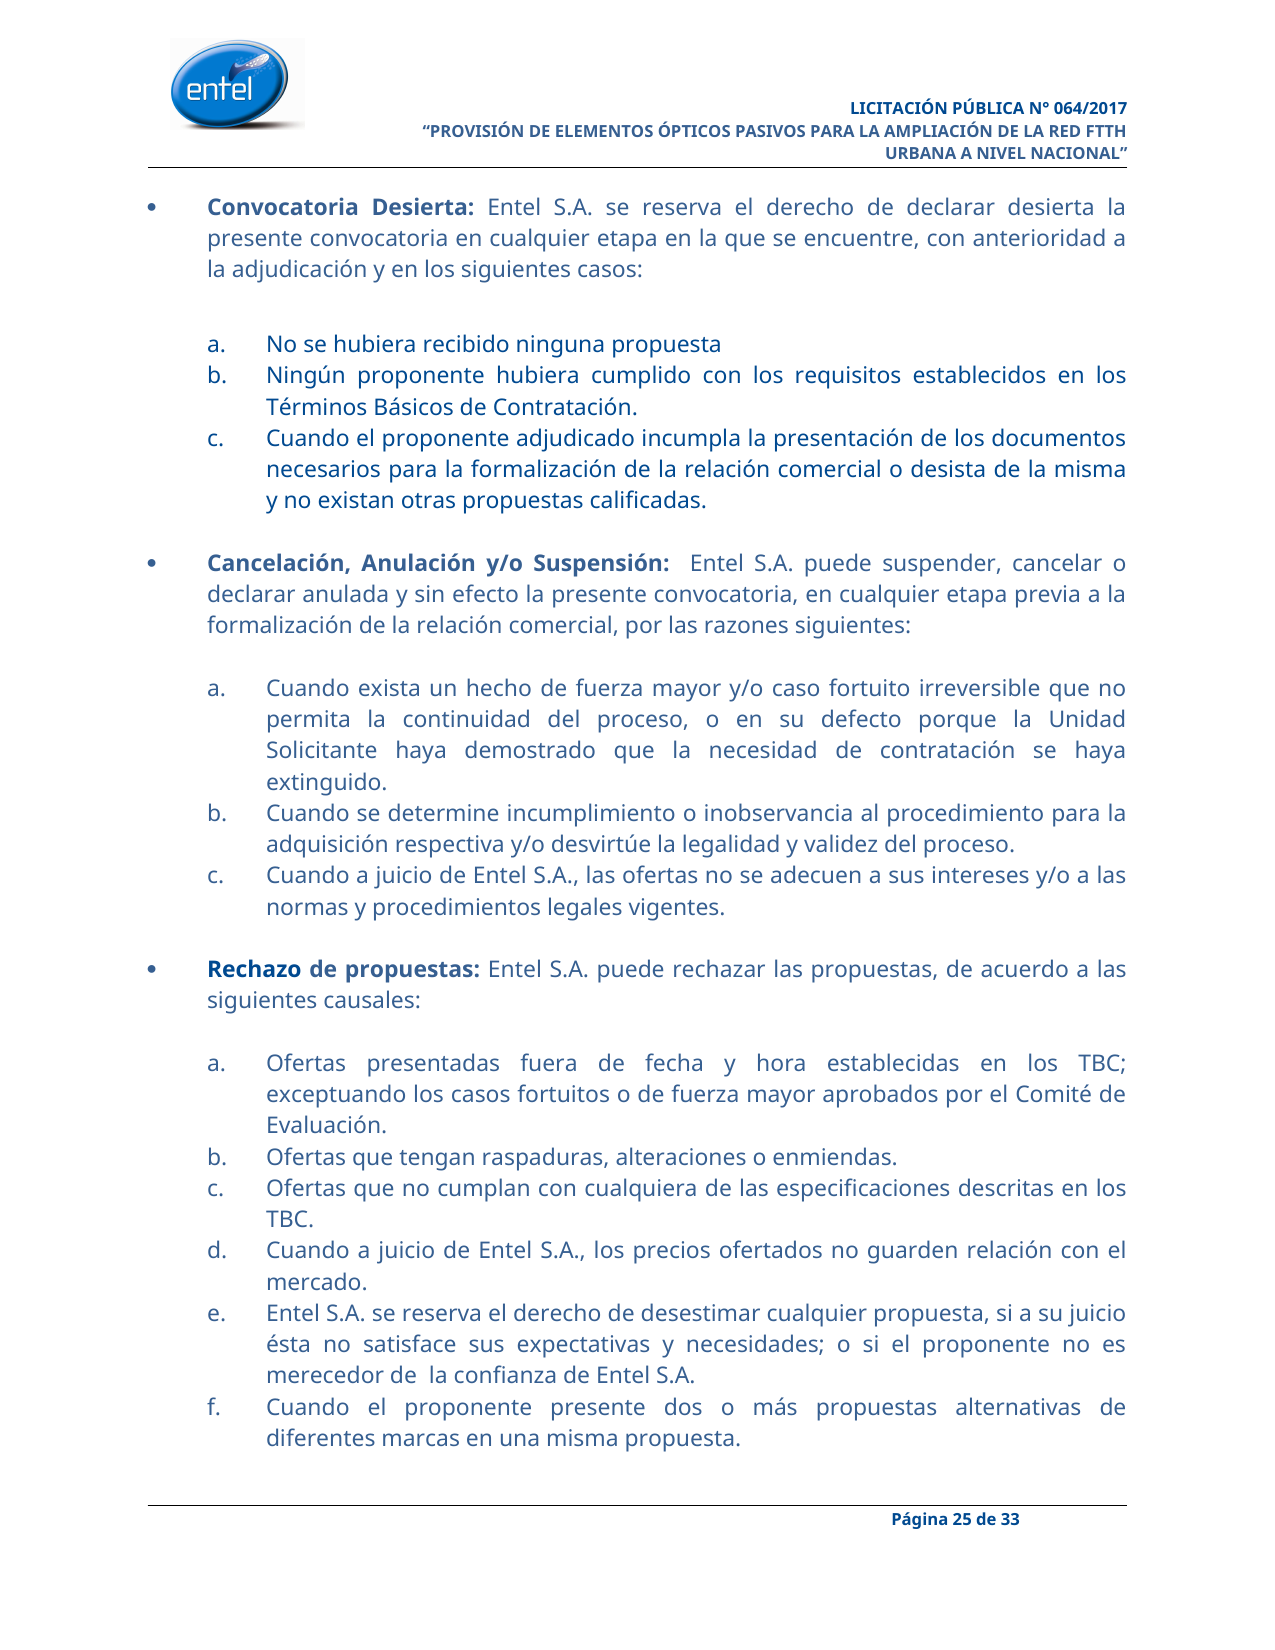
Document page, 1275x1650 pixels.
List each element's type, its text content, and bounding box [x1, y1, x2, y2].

list Cuando el proponente adjudicado incumpla la presentación de los documentos necesarios para la formalización de la relación comercial o desista de la misma y no existan otras propuestas calificadas. [207, 422, 1127, 516]
picture [170, 38, 305, 130]
list Ofertas que tengan raspaduras, alteraciones o enmiendas. [207, 1141, 1127, 1172]
list Ningún proponente hubiera cumplido con los requisitos establecidos en los Términos Básicos de Contratación. [207, 359, 1127, 422]
list Ofertas que no cumplan con cualquiera de las especificaciones descritas en los TBC. [207, 1172, 1127, 1234]
list Entel S.A. se reserva el derecho de desestimar cualquier propuesta, si a su juicio ésta no satisface sus expectativas y necesidades; o si el proponente no es merecedor de la confianza de Entel S.A. [207, 1297, 1127, 1391]
list Cuando se determine incumplimiento o inobservancia al procedimiento para la adquisición respectiva y/o desvirtúe la legalidad y validez del proceso. [207, 797, 1127, 859]
list Ofertas presentadas fuera de fecha y hora establecidas en los TBC; exceptuando los casos fortuitos o de fuerza mayor aprobados por el Comité de Evaluación. [207, 1047, 1127, 1141]
list Cuando exista un hecho de fuerza mayor y/o caso fortuito irreversible que no permita la continuidad del proceso, o en su defecto porque la Unidad Solicitante haya demostrado que la necesidad de contratación se haya extinguido. [207, 672, 1127, 797]
list No se hubiera recibido ninguna propuesta [207, 328, 1127, 359]
list Convocatoria Desierta: Entel S.A. se reserva el derecho de declarar desierta la presente convocatoria en cualquier etapa en la que se encuentre, con anterioridad a la adjudicación y en los siguientes casos: [148, 191, 1127, 284]
list Cuando a juicio de Entel S.A., los precios ofertados no guarden relación con el mercado. [207, 1234, 1127, 1297]
list Cuando a juicio de Entel S.A., las ofertas no se adecuen a sus intereses y/o a las normas y procedimientos legales vigentes. [207, 859, 1127, 922]
list Cancelación, Anulación y/o Suspensión: Entel S.A. puede suspender, cancelar o declarar anulada y sin efecto la presente convocatoria, en cualquier etapa previa a la formalización de la relación comercial, por las razones siguientes: [148, 547, 1127, 641]
list Cuando el proponente presente dos o más propuestas alternativas de diferentes marcas en una misma propuesta. [207, 1391, 1127, 1453]
list Rechazo de propuestas: Entel S.A. puede rechazar las propuestas, de acuerdo a las siguientes causales: [148, 953, 1127, 1016]
